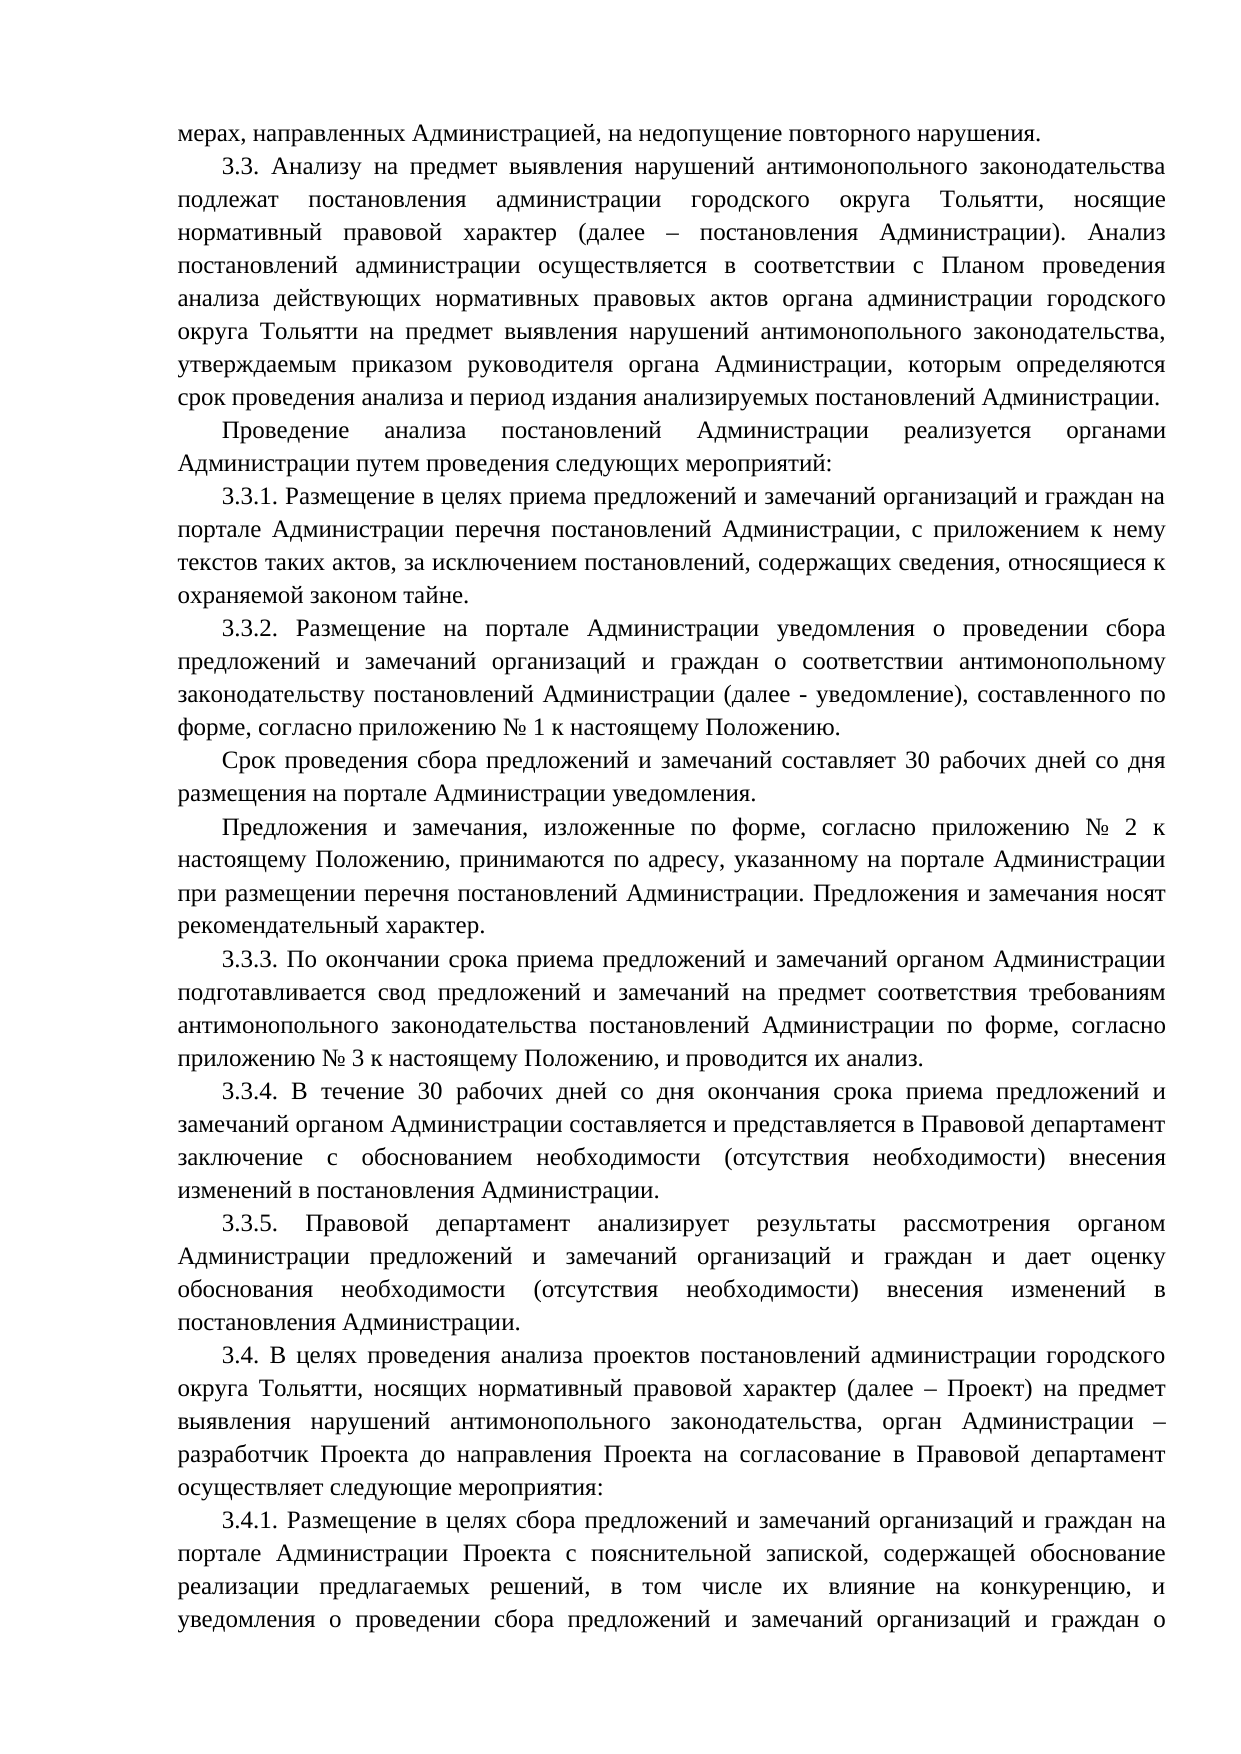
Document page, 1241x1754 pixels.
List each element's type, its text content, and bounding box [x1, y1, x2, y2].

text 3.3.5. Правовой департамент анализирует результаты рассмотрения органом Администрации предложений и замечаний организаций и граждан и дает оценку обоснования необходимости (отсутствия необходимости) внесения изменений в постановления Администрации. [177, 1208, 1167, 1336]
text 3.4. В целях проведения анализа проектов постановлений администрации городского округа Тольятти, носящих нормативный правовой характер (далее – Проект) на предмет выявления нарушений антимонопольного законодательства, орган Администрации – разработчик Проекта до направления Проекта на согласование в Правовой департамент осуществляет следующие мероприятия: [177, 1340, 1167, 1501]
text Срок проведения сбора предложений и замечаний составляет 30 рабочих дней со дня размещения на портале Администрации уведомления. [177, 746, 1167, 807]
text Проведение анализа постановлений Администрации реализуется органами Администрации путем проведения следующих мероприятий: [177, 415, 1167, 477]
text 3.3. Анализу на предмет выявления нарушений антимонопольного законодательства подлежат постановления администрации городского округа Тольятти, носящие нормативный правовой характер (далее – постановления Администрации). Анализ постановлений администрации осуществляется в соответствии с Планом проведения анализа действующих нормативных правовых актов органа администрации городского округа Тольятти на предмет выявления нарушений антимонопольного законодательства, утверждаемым приказом руководителя органа Администрации, которым определяются срок проведения анализа и период издания анализируемых постановлений Администрации. [177, 151, 1167, 411]
text 3.3.1. Размещение в целях приема предложений и замечаний организаций и граждан на портале Администрации перечня постановлений Администрации, с приложением к нему текстов таких актов, за исключением постановлений, содержащих сведения, относящиеся к охраняемой законом тайне. [177, 481, 1167, 609]
text 3.3.4. В течение 30 рабочих дней со дня окончания срока приема предложений и замечаний органом Администрации составляется и представляется в Правовой департамент заключение с обоснованием необходимости (отсутствия необходимости) внесения изменений в постановления Администрации. [177, 1076, 1167, 1203]
text Предложения и замечания, изложенные по форме, согласно приложению № 2 к настоящему Положению, принимаются по адресу, указанному на портале Администрации при размещении перечня постановлений Администрации. Предложения и замечания носят рекомендательный характер. [177, 812, 1167, 939]
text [177, 118, 1167, 147]
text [177, 1505, 1167, 1633]
text 3.3.3. По окончании срока приема предложений и замечаний органом Администрации подготавливается свод предложений и замечаний на предмет соответствия требованиям антимонопольного законодательства постановлений Администрации по форме, согласно приложению № 3 к настоящему Положению, и проводится их анализ. [177, 944, 1167, 1071]
text 3.3.2. Размещение на портале Администрации уведомления о проведении сбора предложений и замечаний организаций и граждан о соответствии антимонопольному законодательству постановлений Администрации (далее - уведомление), составленного по форме, согласно приложению № 1 к настоящему Положению. [177, 613, 1167, 741]
